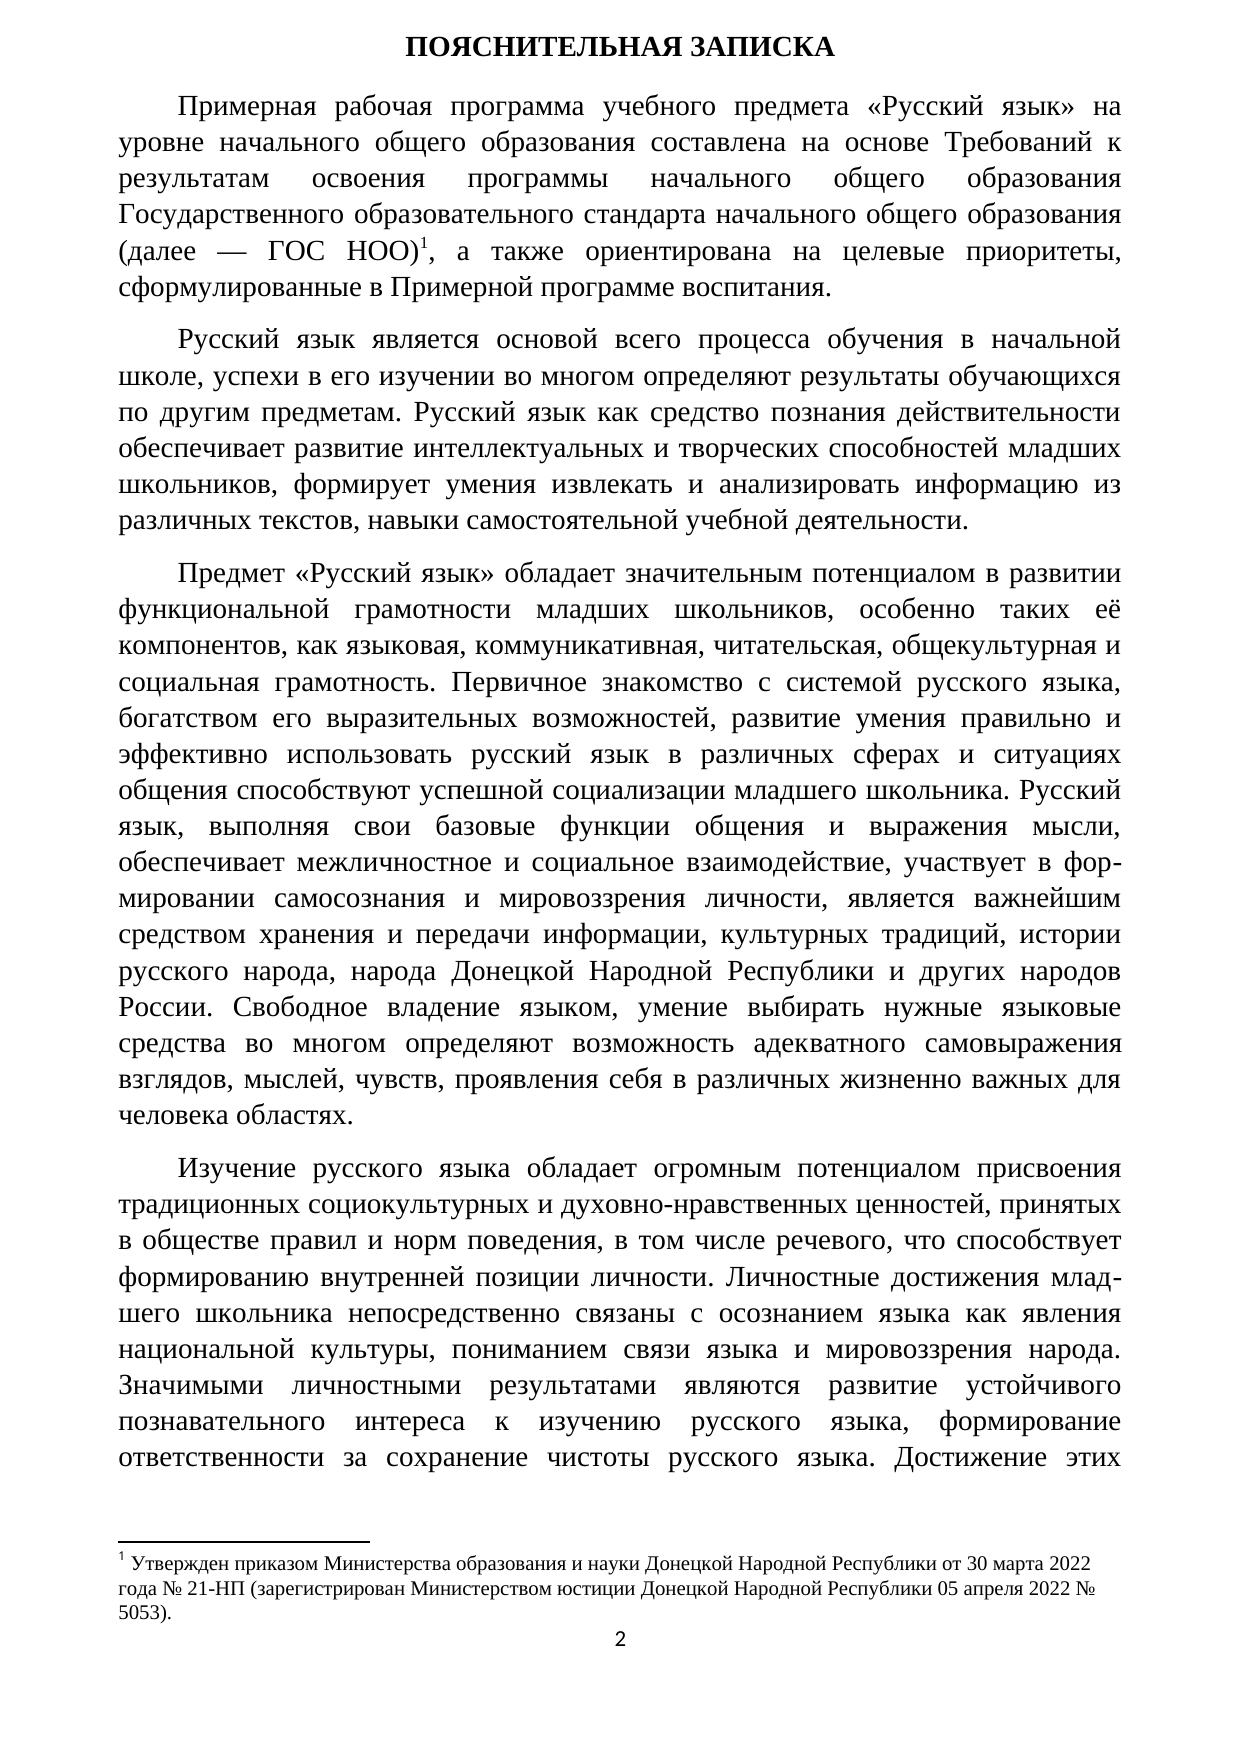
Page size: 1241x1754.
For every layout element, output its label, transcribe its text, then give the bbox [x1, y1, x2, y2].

text Русский язык является основой всего процесса обучения в начальной школе, успехи в его изучении во многом определяют результаты обучающихся по другим предметам. Русский язык как средство познания действительности обеспечивает развитие интеллектуальных и творческих способностей младших школьников, формирует умения извлекать и анализировать информацию из различных текстов, навыки самостоятельной учебной деятельности. [118, 322, 1122, 536]
text Предмет «Русский язык» обладает значительным потенциалом в развитии функциональной грамотности младших школьников, особенно таких её компонентов, как языковая, коммуникативная, читательская, общекультурная и социальная грамотность. Первичное знакомство с системой русского языка, богатством его выразительных возможностей, развитие умения правильно и эффективно использовать русский язык в различных сферах и ситуациях общения способствуют успешной социализации младшего школьника. Русский язык, выполняя свои базовые функции общения и выражения мысли, обеспечивает межличностное и социальное взаимодействие, участвует в формировании самосознания и мировоззрения личности, является важнейшим средством хранения и передачи информации, культурных традиций, истории русского народа, народа Донецкой Народной Республики и других народов России. Свободное владение языком, умение выбирать нужные языковые средства во многом определяют возможность адекватного самовыражения взглядов, мыслей, чувств, проявления себя в различных жизненно важных для человека областях. [118, 555, 1122, 1131]
text ПОЯСНИТЕЛЬНАЯ ЗАПИСКА [118, 29, 1122, 63]
text Примерная рабочая программа учебного предмета «Русский язык» на уровне начального общего образования составлена на основе Требований к результатам освоения программы начального общего образования Государственного образовательного стандарта начального общего образования (далее — ГОС НОО), а также ориентирована на целевые приоритеты, сформулированные в Примерной программе воспитания. [118, 88, 1122, 302]
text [118, 1150, 1122, 1473]
